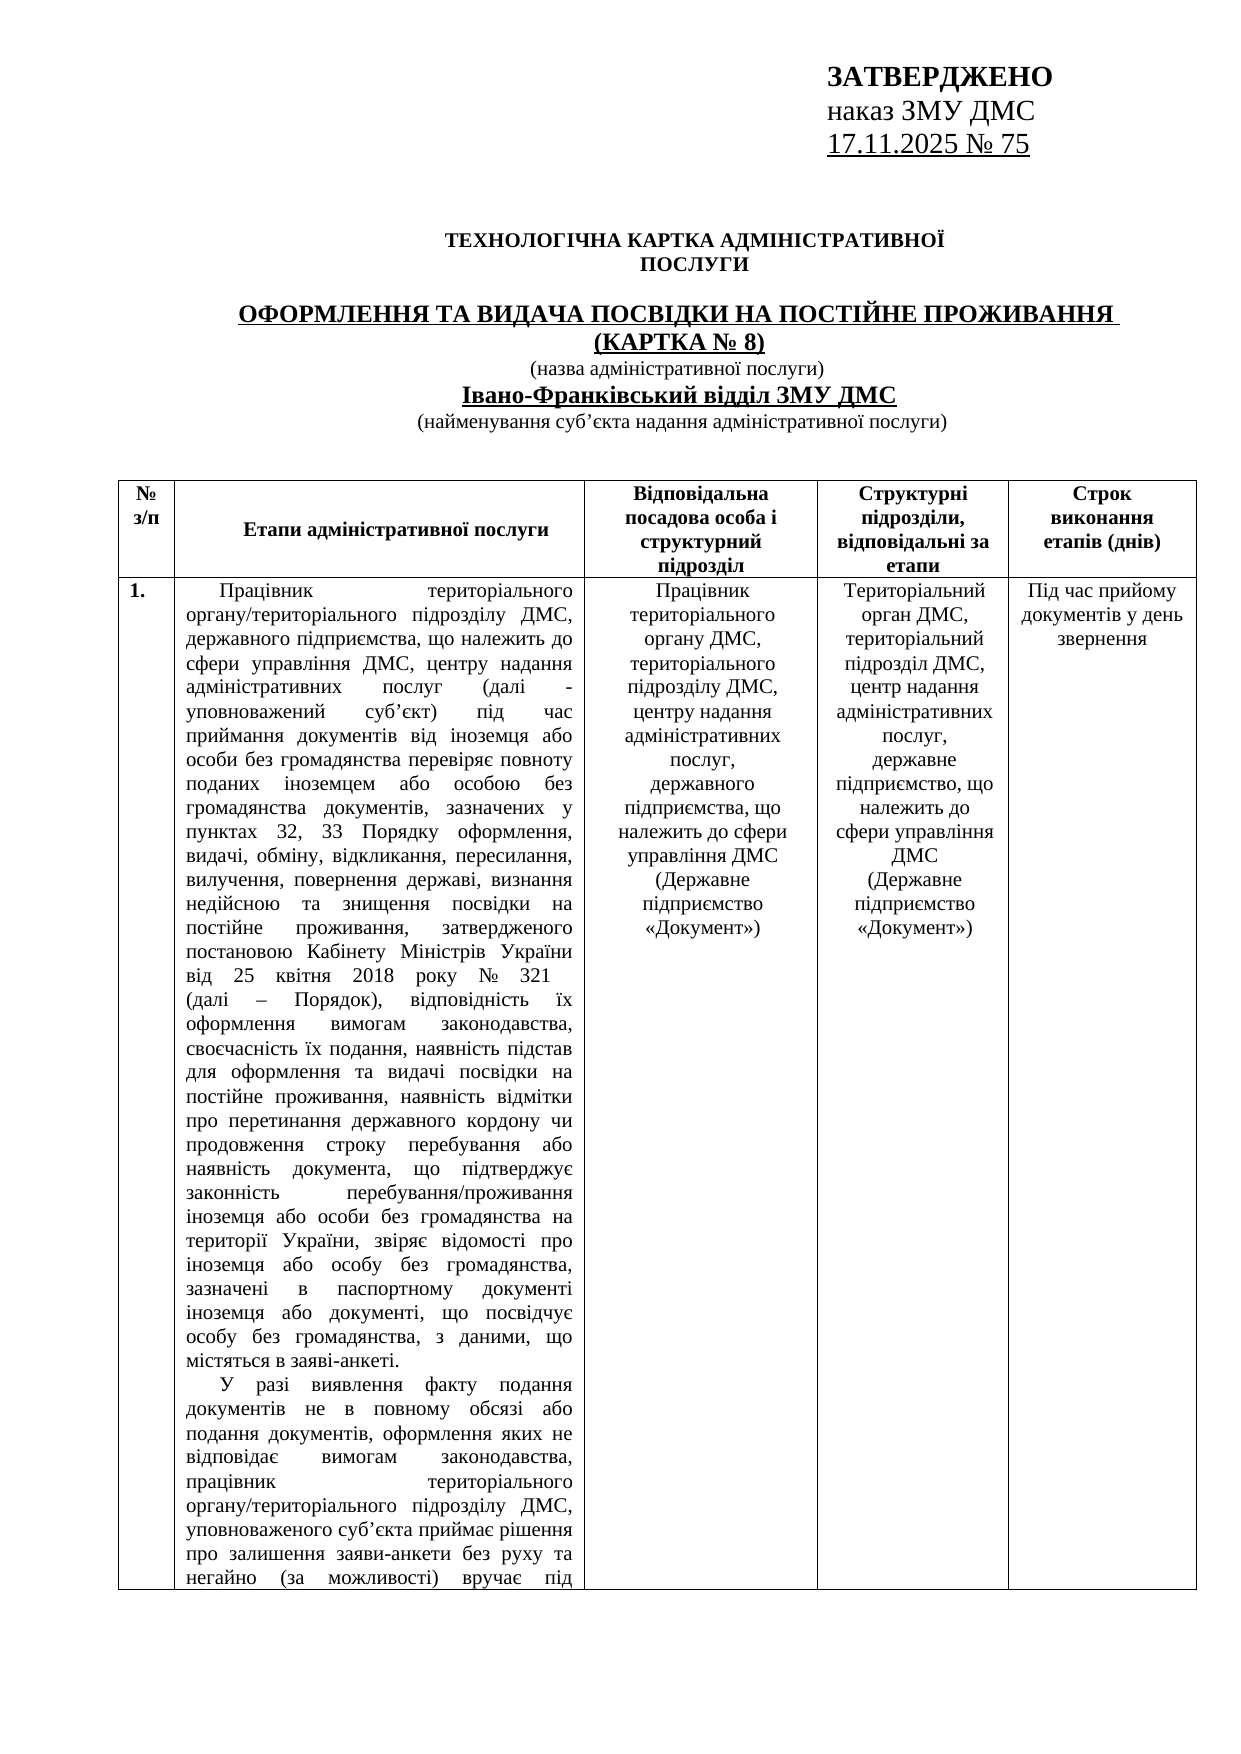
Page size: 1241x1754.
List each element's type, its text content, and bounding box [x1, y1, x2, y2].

text (назва адміністративної послуги) [311, 356, 1181, 380]
text (найменування суб’єкта надання адміністративної послуги) [177, 409, 1181, 433]
table_cell 1. [119, 578, 174, 1589]
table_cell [175, 578, 584, 1589]
text Івано-Франківський відділ ЗМУ ДМС [177, 380, 1181, 409]
table_header Відповідальна посадова особа і структурний підрозділ [585, 481, 817, 577]
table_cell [1009, 578, 1196, 1589]
text наказ ЗМУ ДМС [827, 93, 1190, 126]
table_header № з/п [119, 481, 174, 577]
table_header Етапи адміністративної послуги [175, 481, 584, 577]
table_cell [818, 578, 1008, 1589]
text ЗАТВЕРДЖЕНО [827, 59, 1190, 93]
table_header Строк виконання етапів (днів) [1009, 481, 1196, 577]
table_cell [585, 578, 817, 1589]
text Оформлення та видача посвідки на постійне проживання (картка № 8) [177, 299, 1181, 356]
text ТЕХНОЛОГІЧНА КАРТКА АДМІНІСТРАТИВНОЇ ПОСЛУГИ [396, 228, 994, 276]
table_header Структурні підрозділи, відповідальні за етапи [818, 481, 1008, 577]
text 17.11.2025 № 75 [827, 126, 1190, 160]
